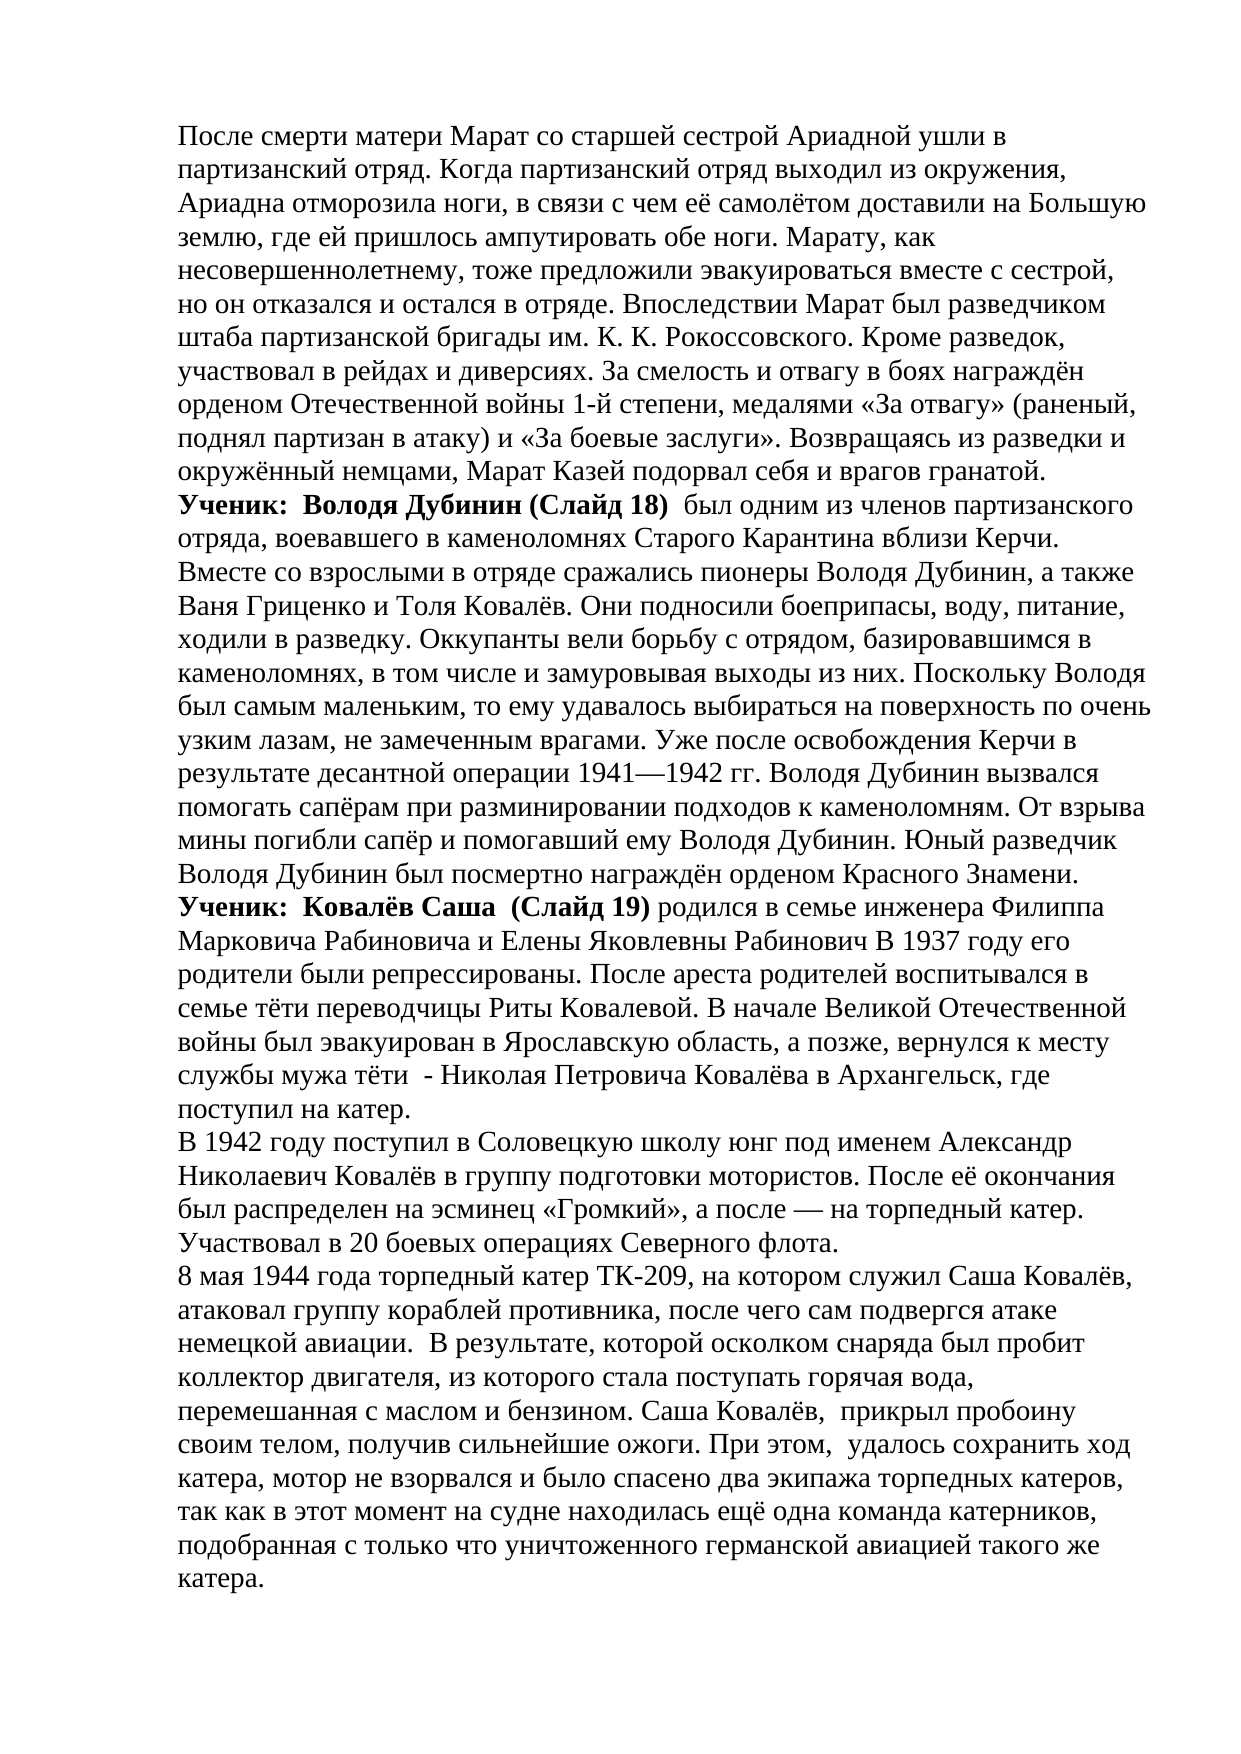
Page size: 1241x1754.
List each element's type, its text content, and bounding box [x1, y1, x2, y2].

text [177, 118, 1152, 487]
text 8 мая 1944 года торпедный катер ТК-209, на котором служил Саша Ковалёв, атаковал группу кораблей противника, после чего сам подвергся атаке немецкой авиации. В результате, которой осколком снаряда был пробит коллектор двигателя, из которого стала поступать горячая вода, перемешанная с маслом и бензином. Саша Ковалёв, прикрыл пробоину своим телом, получив сильнейшие ожоги. При этом, удалось сохранить ход катера, мотор не взорвался и было спасено два экипажа торпедных катеров, так как в этот момент на судне находилась ещё одна команда катерников, подобранная с только что уничтоженного германской авиацией такого же катера. [177, 1258, 1152, 1594]
text Ученик: Ковалёв Саша (Слайд 19) родился в семье инженера Филиппа Марковича Рабиновича и Елены Яковлевны Рабинович В 1937 году его родители были репрессированы. После ареста родителей воспитывался в семье тёти переводчицы Риты Ковалевой. В начале Великой Отечественной войны был эвакуирован в Ярославскую область, а позже, вернулся к месту службы мужа тёти - Николая Петровича Ковалёва в Архангельск, где поступил на катер. [177, 889, 1152, 1124]
text В 1942 году поступил в Соловецкую школу юнг под именем Александр Николаевич Ковалёв в группу подготовки мотористов. После её окончания был распределен на эсминец «Громкий», а после — на торпедный катер. Участвовал в 20 боевых операциях Северного флота. [177, 1124, 1152, 1258]
text Ученик: Володя Дубинин (Слайд 18) был одним из членов партизанского отряда, воевавшего в каменоломнях Старого Карантина вблизи Керчи. Вместе со взрослыми в отряде сражались пионеры Володя Дубинин, а также Ваня Гриценко и Толя Ковалёв. Они подносили боеприпасы, воду, питание, ходили в разведку. Оккупанты вели борьбу с отрядом, базировавшимся в каменоломнях, в том числе и замуровывая выходы из них. Поскольку Володя был самым маленьким, то ему удавалось выбираться на поверхность по очень узким лазам, не замеченным врагами. Уже после освобождения Керчи в результате десантной операции 1941—1942 гг. Володя Дубинин вызвался помогать сапёрам при разминировании подходов к каменоломням. От взрыва мины погибли сапёр и помогавший ему Володя Дубинин. Юный разведчик Володя Дубинин был посмертно награждён орденом Красного Знамени. [177, 487, 1152, 889]
